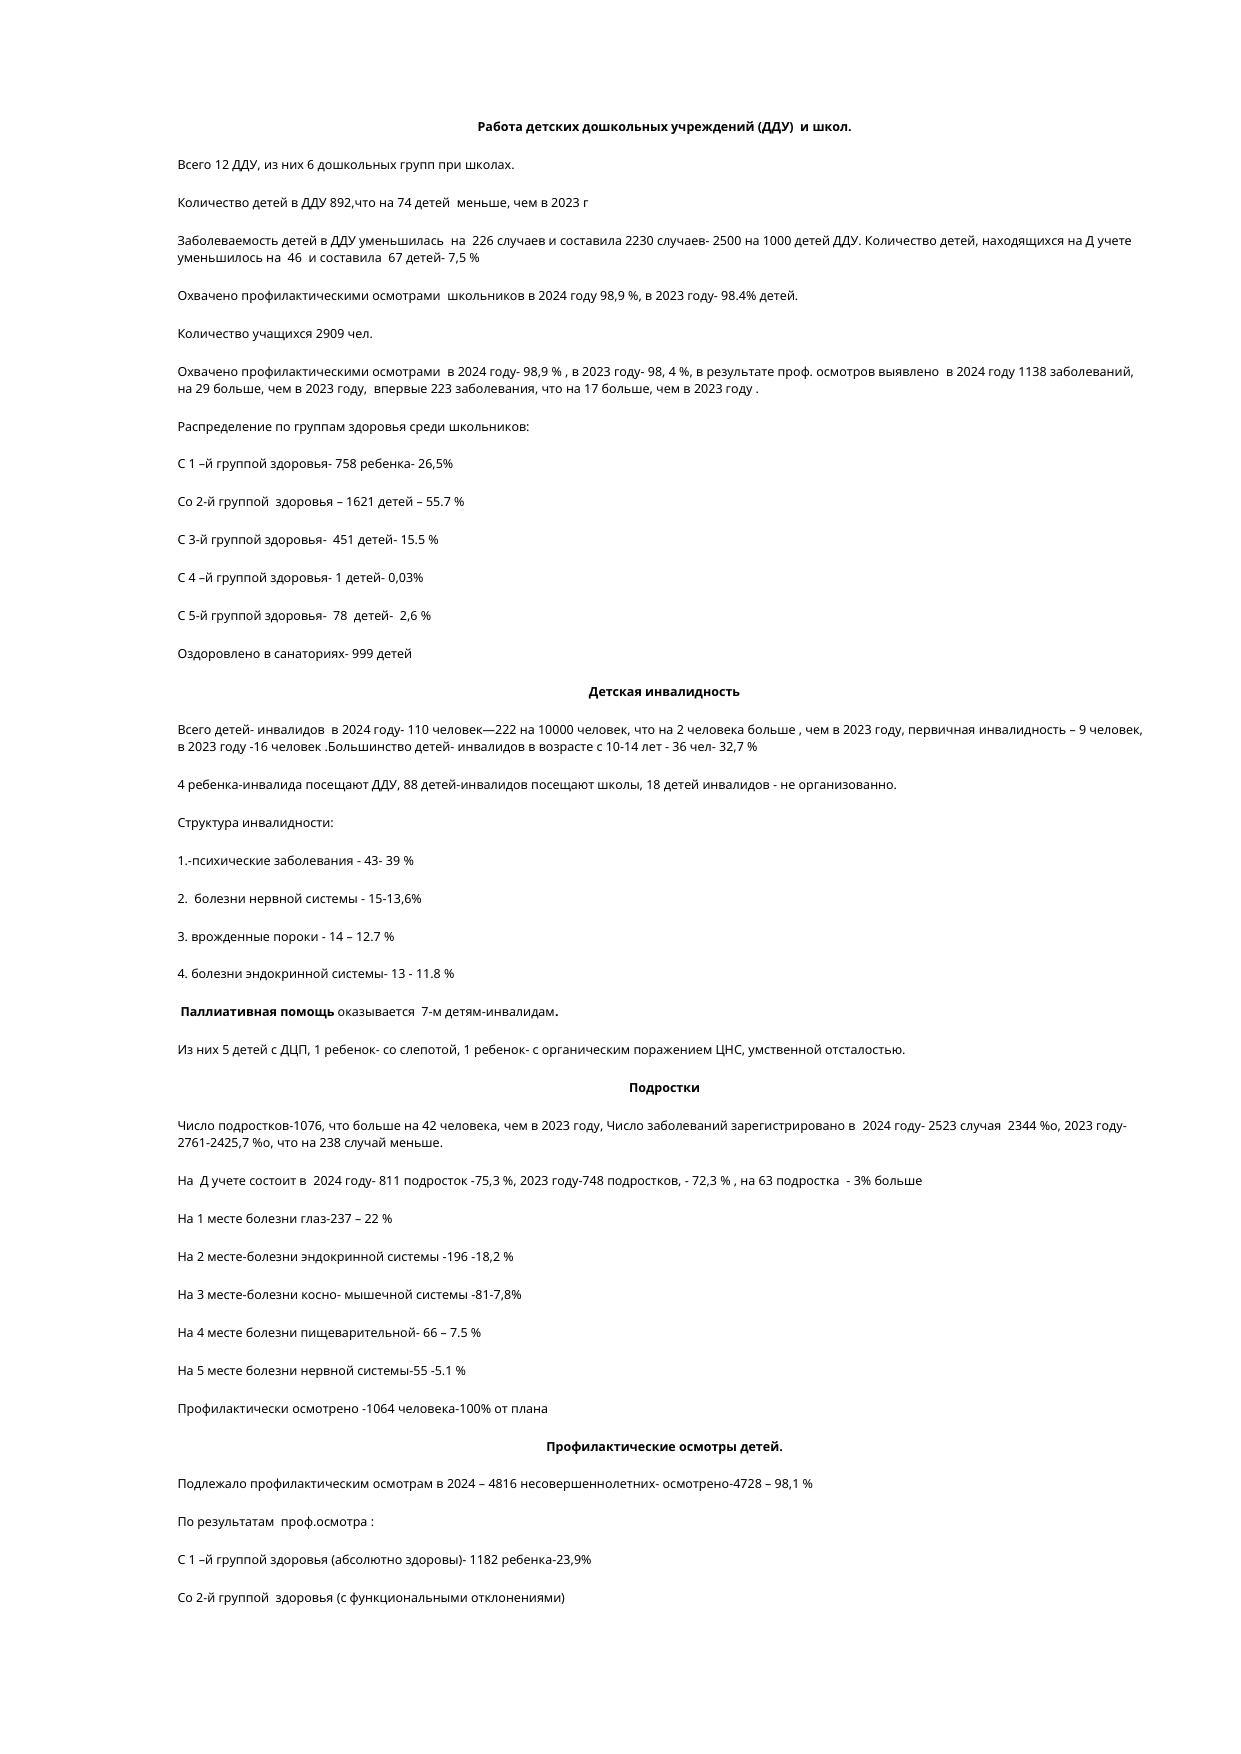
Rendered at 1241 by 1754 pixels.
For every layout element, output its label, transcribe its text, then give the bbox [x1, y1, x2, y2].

text На 4 месте болезни пищеварительной- 66 – 7.5 % [177, 1324, 1152, 1341]
text С 5-й группой здоровья- 78 детей- 2,6 % [177, 607, 1152, 624]
text На 2 месте-болезни эндокринной системы -196 -18,2 % [177, 1248, 1152, 1265]
text С 3-й группой здоровья- 451 детей- 15.5 % [177, 531, 1152, 548]
text 3. врожденные пороки - 14 – 12.7 % [177, 928, 1152, 945]
text Количество детей в ДДУ 892,что на 74 детей меньше, чем в 2023 г [177, 194, 1152, 211]
text С 1 –й группой здоровья (абсолютно здоровы)- 1182 ребенка-23,9% [177, 1551, 1152, 1568]
text На Д учете состоит в 2024 году- 811 подросток -75,3 %, 2023 году-748 подростков, - 72,3 % , на 63 подростка - 3% больше [177, 1172, 1152, 1189]
text Подлежало профилактическим осмотрам в 2024 – 4816 несовершеннолетних- осмотрено-4728 – 98,1 % [177, 1476, 1152, 1493]
text Заболеваемость детей в ДДУ уменьшилась на 226 случаев и составила 2230 случаев- 2500 на 1000 детей ДДУ. Количество детей, находящихся на Д учете уменьшилось на 46 и составила 67 детей- 7,5 % [177, 232, 1152, 266]
text На 5 месте болезни нервной системы-55 -5.1 % [177, 1362, 1152, 1379]
text Количество учащихся 2909 чел. [177, 325, 1152, 342]
text На 1 месте болезни глаз-237 – 22 % [177, 1210, 1152, 1227]
text 1.-психические заболевания - 43- 39 % [177, 852, 1152, 869]
text Паллиативная помощь оказывается 7-м детям-инвалидам. [177, 1003, 1152, 1021]
text Распределение по группам здоровья среди школьников: [177, 418, 1152, 435]
text Из них 5 детей с ДЦП, 1 ребенок- со слепотой, 1 ребенок- с органическим поражением ЦНС, умственной отсталостью. [177, 1041, 1152, 1058]
text Всего детей- инвалидов в 2024 году- 110 человек—222 на 10000 человек, что на 2 человека больше , чем в 2023 году, первичная инвалидность – 9 человек, в 2023 году -16 человек .Большинство детей- инвалидов в возрасте с 10-14 лет - 36 чел- 32,7 % [177, 721, 1152, 755]
text По результатам проф.осмотра : [177, 1513, 1152, 1531]
text Со 2-й группой здоровья (с функциональными отклонениями) [177, 1589, 1152, 1606]
text С 1 –й группой здоровья- 758 ребенка- 26,5% [177, 456, 1152, 473]
text Оздоровлено в санаториях- 999 детей [177, 645, 1152, 662]
text С 4 –й группой здоровья- 1 детей- 0,03% [177, 569, 1152, 586]
text Работа детских дошкольных учреждений (ДДУ) и школ. [177, 118, 1152, 135]
text Всего 12 ДДУ, из них 6 дошкольных групп при школах. [177, 156, 1152, 173]
text Со 2-й группой здоровья – 1621 детей – 55.7 % [177, 493, 1152, 511]
text 4 ребенка-инвалида посещают ДДУ, 88 детей-инвалидов посещают школы, 18 детей инвалидов - не организованно. [177, 776, 1152, 793]
text 2. болезни нервной системы - 15-13,6% [177, 890, 1152, 907]
text 4. болезни эндокринной системы- 13 - 11.8 % [177, 966, 1152, 983]
text Число подростков-1076, что больше на 42 человека, чем в 2023 году, Число заболеваний зарегистрировано в 2024 году- 2523 случая 2344 %о, 2023 году- 2761-2425,7 %о, что на 238 случай меньше. [177, 1117, 1152, 1151]
text Структура инвалидности: [177, 814, 1152, 831]
text На 3 месте-болезни косно- мышечной системы -81-7,8% [177, 1286, 1152, 1303]
text Профилактически осмотрено -1064 человека-100% от плана [177, 1400, 1152, 1417]
text Подростки [177, 1079, 1152, 1096]
text Профилактические осмотры детей. [177, 1438, 1152, 1455]
text Охвачено профилактическими осмотрами школьников в 2024 году 98,9 %, в 2023 году- 98.4% детей. [177, 287, 1152, 304]
text Охвачено профилактическими осмотрами в 2024 году- 98,9 % , в 2023 году- 98, 4 %, в результате проф. осмотров выявлено в 2024 году 1138 заболеваний, на 29 больше, чем в 2023 году, впервые 223 заболевания, что на 17 больше, чем в 2023 году . [177, 363, 1152, 397]
text Детская инвалидность [177, 683, 1152, 700]
